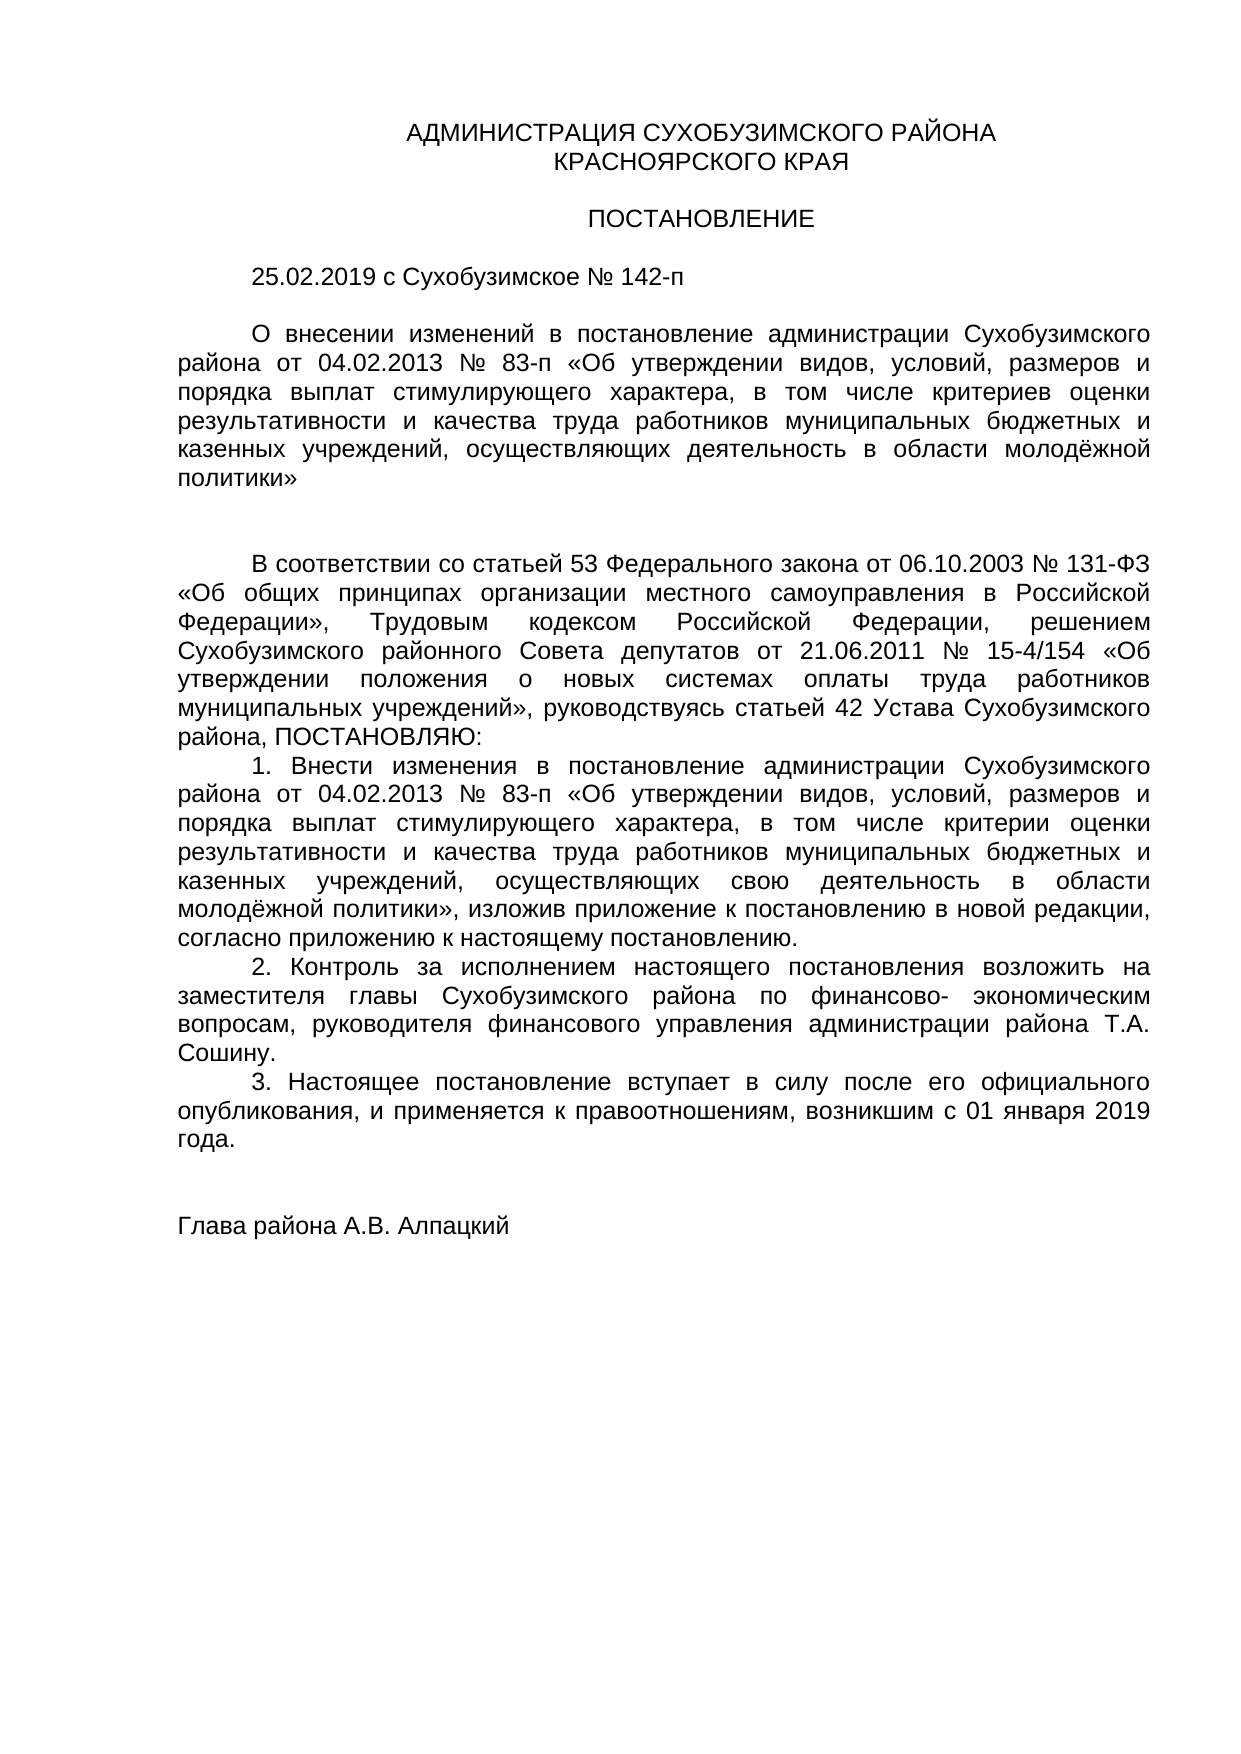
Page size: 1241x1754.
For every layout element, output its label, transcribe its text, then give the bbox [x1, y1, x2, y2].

text ПОСТАНОВЛЕНИЕ [177, 204, 1152, 233]
text Глава района А.В. Алпацкий [177, 1211, 1152, 1239]
text 25.02.2019 с Сухобузимское № 142-п [177, 262, 1152, 291]
text В соответствии со статьей 53 Федерального закона от 06.10.2003 № 131-ФЗ «Об общих принципах организации местного самоуправления в Российской Федерации», Трудовым кодексом Российской Федерации, решением Сухобузимского районного Совета депутатов от 21.06.2011 № 15-4/154 «Об утверждении положения о новых системах оплаты труда работников муниципальных учреждений», руководствуясь статьей 42 Устава Сухобузимского района, ПОСТАНОВЛЯЮ: [177, 549, 1152, 751]
text 2. Контроль за исполнением настоящего постановления возложить на заместителя главы Сухобузимского района по финансово- экономическим вопросам, руководителя финансового управления администрации района Т.А. Сошину. [177, 952, 1152, 1067]
text О внесении изменений в постановление администрации Сухобузимского района от 04.02.2013 № 83-п «Об утверждении видов, условий, размеров и порядка выплат стимулирующего характера, в том числе критериев оценки результативности и качества труда работников муниципальных бюджетных и казенных учреждений, осуществляющих деятельность в области молодёжной политики» [177, 319, 1152, 492]
text АДМИНИСТРАЦИЯ СУХОБУЗИМСКОГО РАЙОНА [177, 118, 1152, 147]
text 3. Настоящее постановление вступает в силу после его официального опубликования, и применяется к правоотношениям, возникшим с 01 января 2019 года. [177, 1067, 1152, 1153]
text КРАСНОЯРСКОГО КРАЯ [177, 147, 1152, 176]
text 1. Внести изменения в постановление администрации Сухобузимского района от 04.02.2013 № 83-п «Об утверждении видов, условий, размеров и порядка выплат стимулирующего характера, в том числе критерии оценки результативности и качества труда работников муниципальных бюджетных и казенных учреждений, осуществляющих свою деятельность в области молодёжной политики», изложив приложение к постановлению в новой редакции, согласно приложению к настоящему постановлению. [177, 751, 1152, 952]
